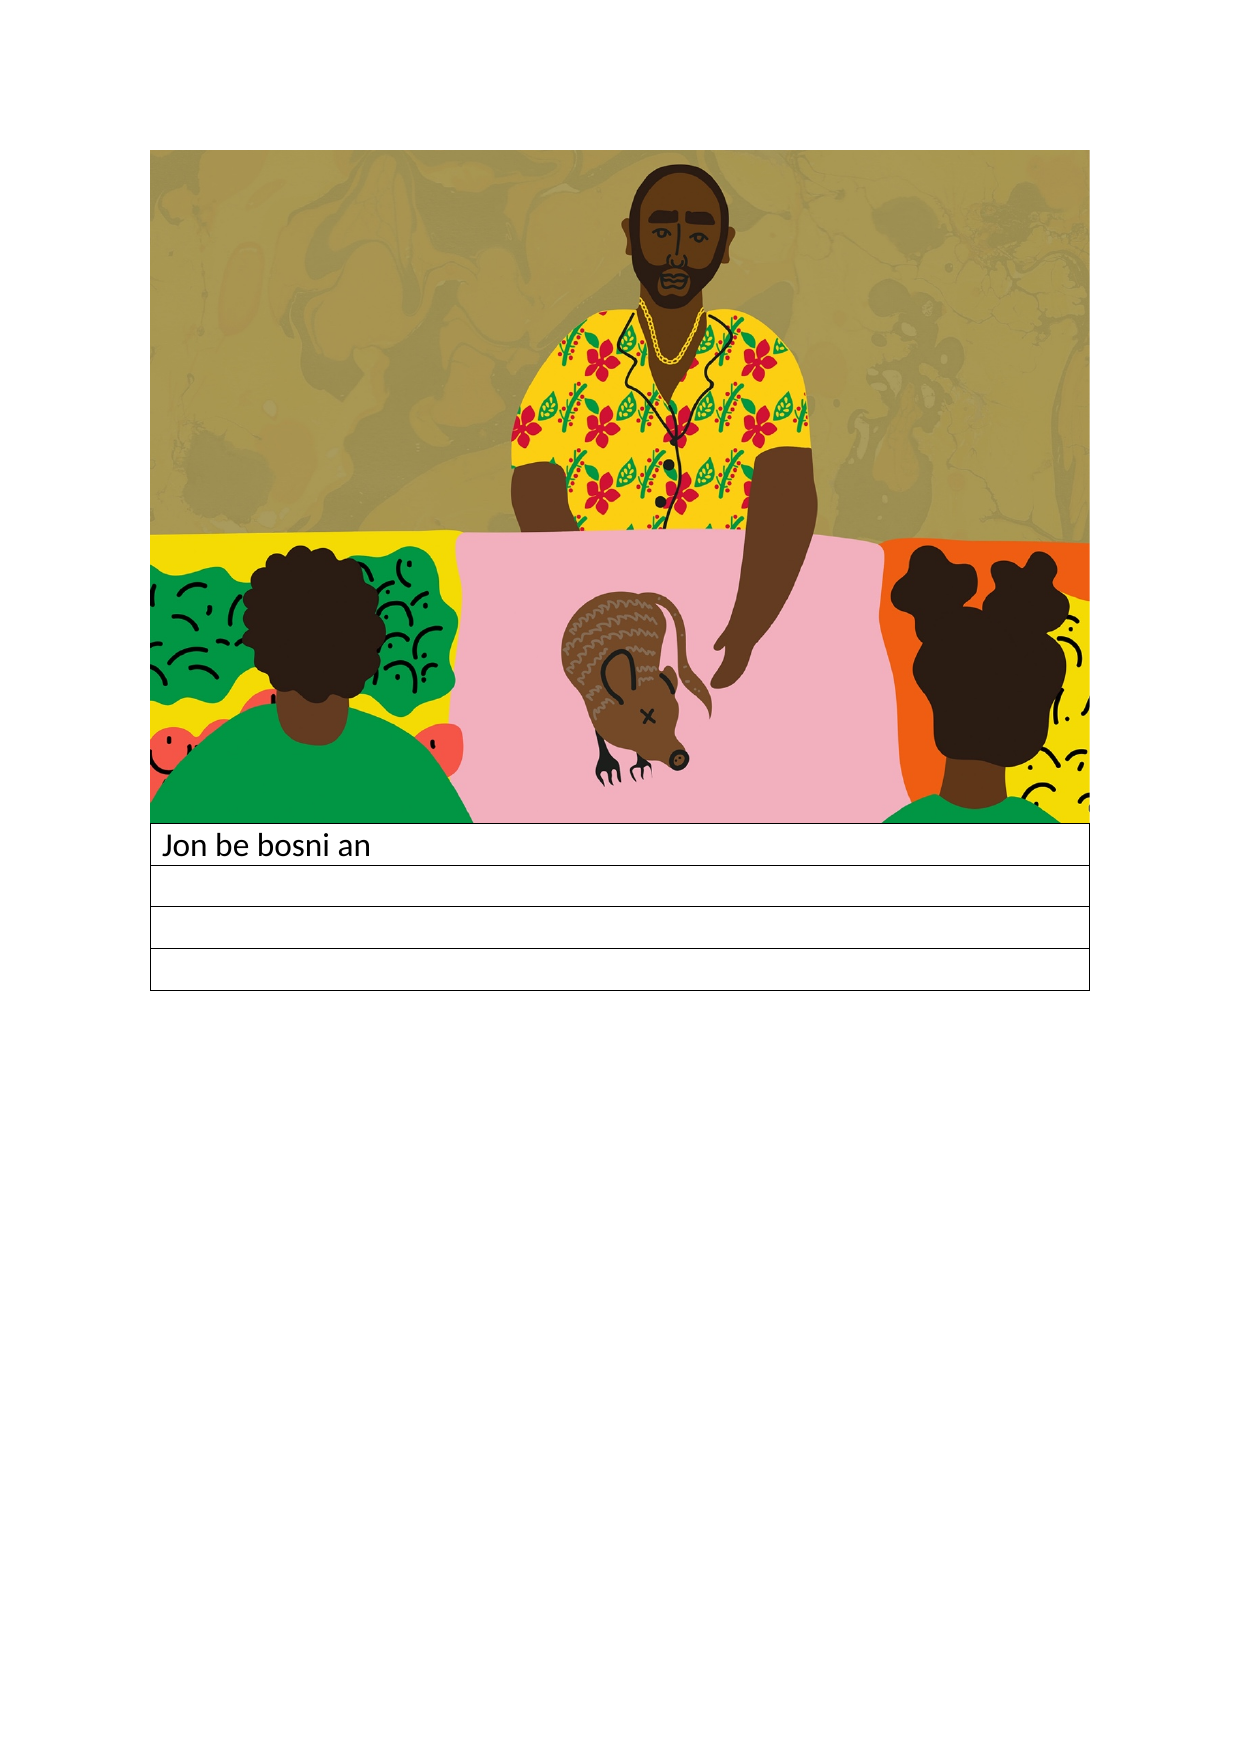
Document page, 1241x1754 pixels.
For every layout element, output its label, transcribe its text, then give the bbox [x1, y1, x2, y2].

table_cell [151, 949, 1089, 990]
table_cell [151, 907, 1089, 948]
table_cell [151, 866, 1089, 906]
picture [150, 150, 1090, 823]
table_header Jon be bosni an [151, 824, 1089, 864]
